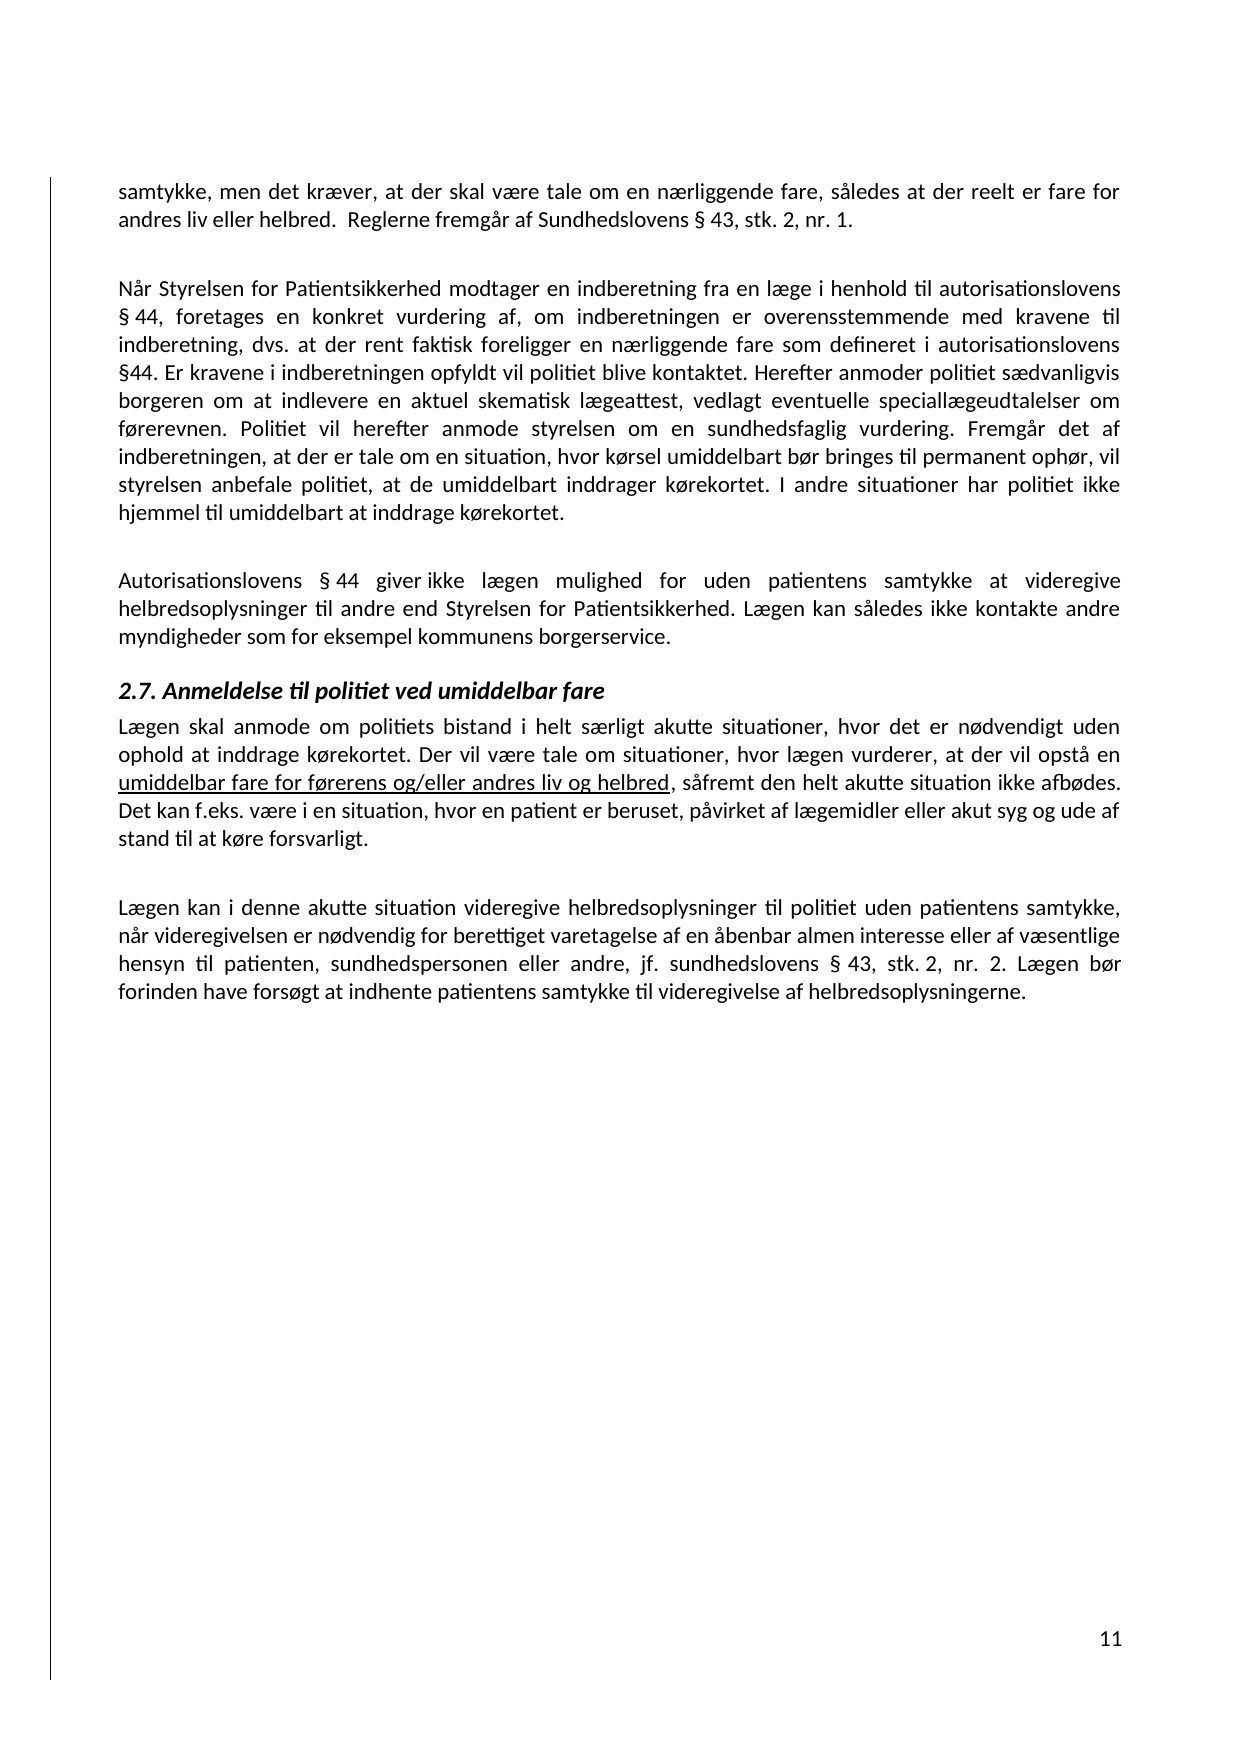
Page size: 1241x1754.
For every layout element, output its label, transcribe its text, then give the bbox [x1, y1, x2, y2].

text Autorisationslovens § 44 giver ikke lægen mulighed for uden patientens samtykke at videregive helbredsoplysninger til andre end Styrelsen for Patientsikkerhed. Lægen kan således ikke kontakte andre myndigheder som for eksempel kommunens borgerservice. [118, 566, 1122, 651]
text Lægen kan i denne akutte situation videregive helbredsoplysninger til politiet uden patientens samtykke, når videregivelsen er nødvendig for berettiget varetagelse af en åbenbar almen interesse eller af væsentlige hensyn til patienten, sundhedspersonen eller andre, jf. sundhedslovens § 43, stk. 2, nr. 2. Lægen bør forinden have forsøgt at indhente patientens samtykke til videregivelse af helbredsoplysningerne. [118, 893, 1122, 1005]
text Lægen skal anmode om politiets bistand i helt særligt akutte situationer, hvor det er nødvendigt uden ophold at inddrage kørekortet. Der vil være tale om situationer, hvor lægen vurderer, at der vil opstå en umiddelbar fare for førerens og/eller andres liv og helbred, såfremt den helt akutte situation ikke afbødes. Det kan f.eks. være i en situation, hvor en patient er beruset, påvirket af lægemidler eller akut syg og ude af stand til at køre forsvarligt. [118, 712, 1122, 852]
text 2.7. Anmeldelse til politiet ved umiddelbar fare [118, 676, 1122, 706]
text Når Styrelsen for Patientsikkerhed modtager en indberetning fra en læge i henhold til autorisationslovens § 44, foretages en konkret vurdering af, om indberetningen er overensstemmende med kravene til indberetning, dvs. at der rent faktisk foreligger en nærliggende fare som defineret i autorisationslovens §44. Er kravene i indberetningen opfyldt vil politiet blive kontaktet. Herefter anmoder politiet sædvanligvis borgeren om at indlevere en aktuel skematisk lægeattest, vedlagt eventuelle speciallægeudtalelser om førerevnen. Politiet vil herefter anmode styrelsen om en sundhedsfaglig vurdering. Fremgår det af indberetningen, at der er tale om en situation, hvor kørsel umiddelbart bør bringes til permanent ophør, vil styrelsen anbefale politiet, at de umiddelbart inddrager kørekortet. I andre situationer har politiet ikke hjemmel til umiddelbart at inddrage kørekortet. [118, 274, 1122, 526]
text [118, 177, 1122, 233]
